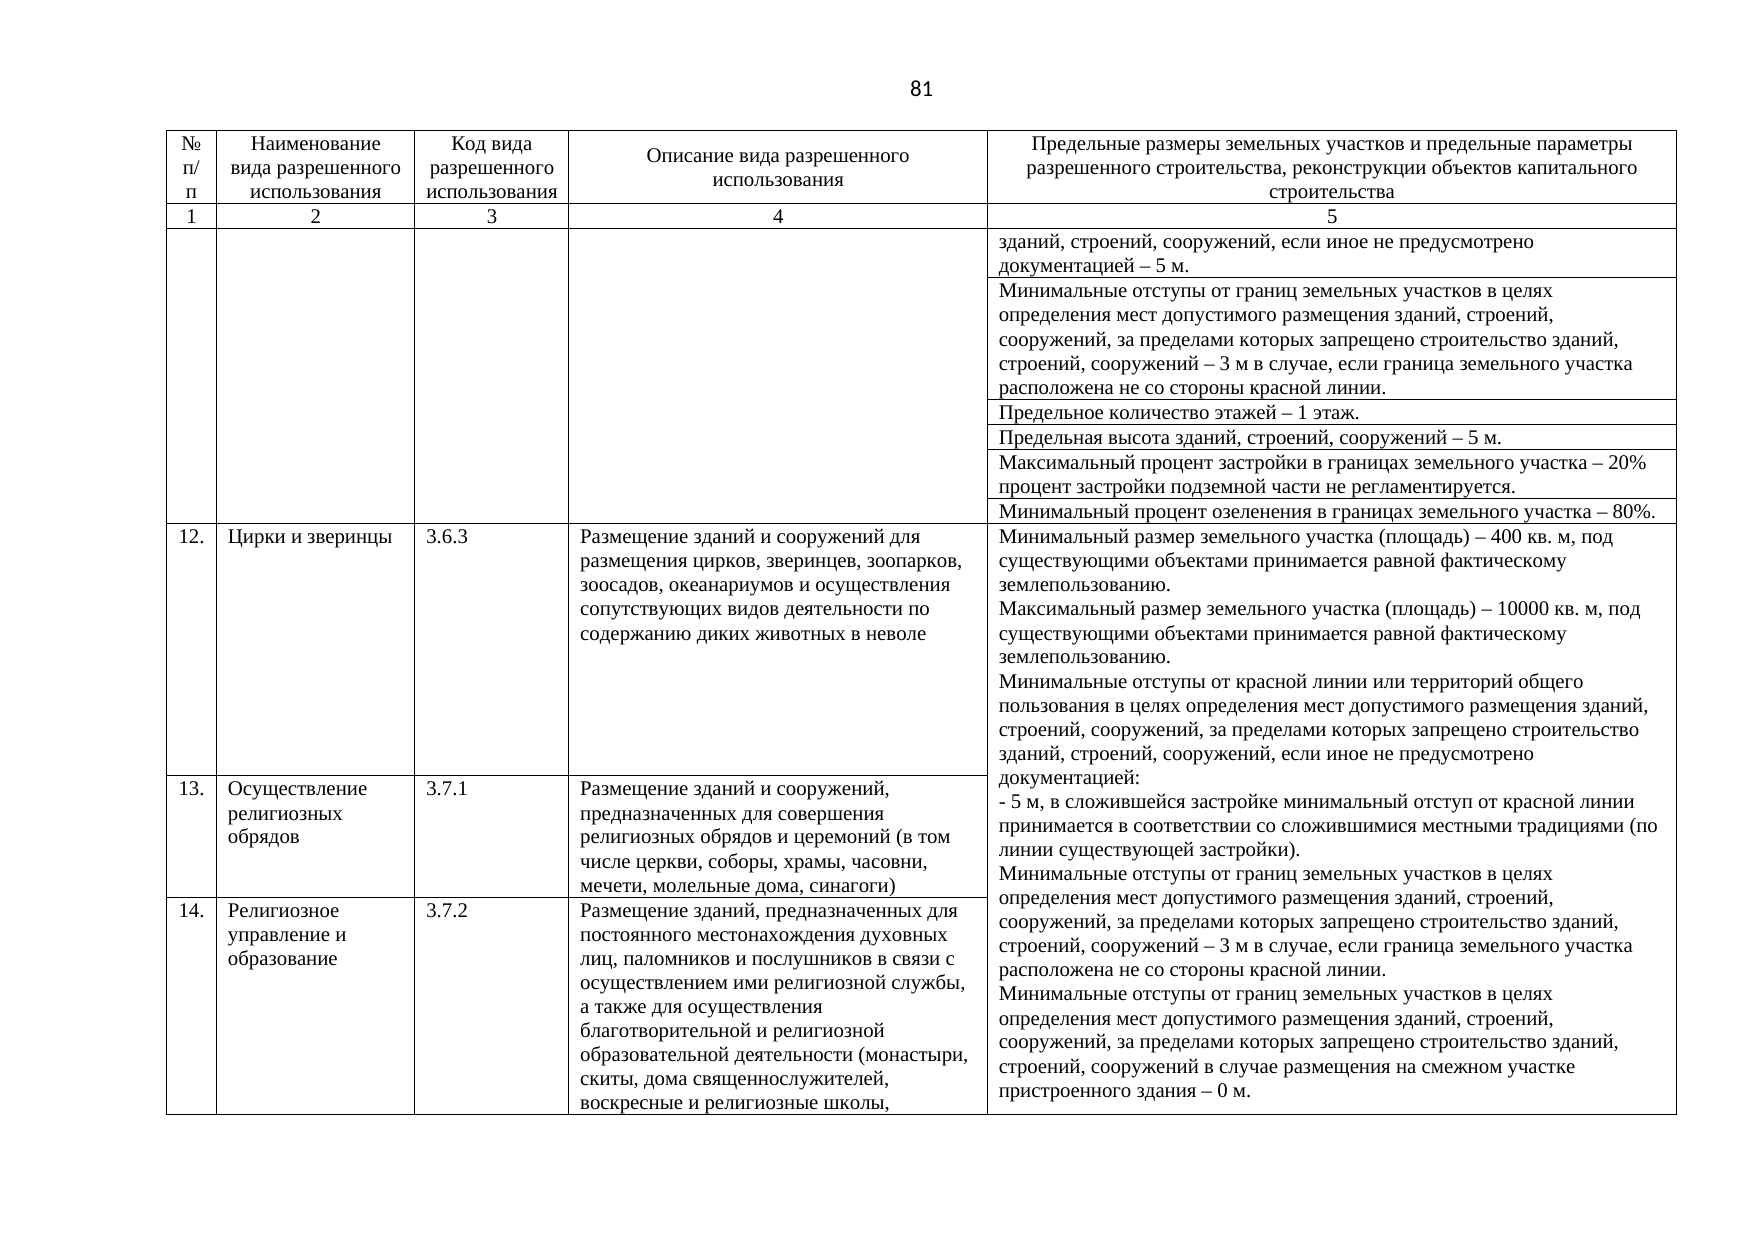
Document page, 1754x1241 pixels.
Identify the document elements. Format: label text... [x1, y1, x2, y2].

table_cell 14. [167, 898, 216, 1114]
table_cell Минимальные отступы от границ земельных участков в целях определения мест допустимого размещения зданий, строений, сооружений, за пределами которых запрещено строительство зданий, строений, сооружений – 3 м в случае, если граница земельного участка расположена не со стороны красной линии. [988, 278, 1676, 399]
table_cell 4 [569, 204, 987, 228]
table_header Предельные размеры земельных участков и предельные параметры разрешенного строительства, реконструкции объектов капитального строительства [988, 131, 1676, 203]
table_cell 12. [167, 524, 216, 775]
table_cell 3.7.1 [415, 776, 568, 897]
table_cell Размещение зданий и сооружений, предназначенных для совершения религиозных обрядов и церемоний (в том числе церкви, соборы, храмы, часовни, мечети, молельные дома, синагоги) [569, 776, 987, 897]
table_cell Предельное количество этажей – 1 этаж. [988, 400, 1676, 424]
table_cell Предельная высота зданий, строений, сооружений – 5 м. [988, 425, 1676, 449]
table_cell 3.7.2 [415, 898, 568, 1114]
table_header Описание вида разрешенного использования [569, 131, 987, 203]
table_cell 1 [167, 204, 216, 228]
table_header Код вида разрешенного использования [415, 131, 568, 203]
table_cell 3.6.3 [415, 524, 568, 775]
table_cell 2 [217, 204, 414, 228]
table_cell Осуществление религиозных обрядов [217, 776, 414, 897]
table_cell Минимальный процент озеленения в границах земельного участка – 80%. [988, 499, 1676, 523]
table_cell Размещение зданий и сооружений для размещения цирков, зверинцев, зоопарков, зоосадов, океанариумов и осуществления сопутствующих видов деятельности по содержанию диких животных в неволе [569, 524, 987, 775]
table_cell Религиозное управление и образование [217, 898, 414, 1114]
table_header Наименование вида разрешенного использования [217, 131, 414, 203]
table_cell 13. [167, 776, 216, 897]
table_header № п/п [167, 131, 216, 203]
table_cell Минимальный размер земельного участка (площадь) – 400 кв. м, под существующими объектами принимается равной фактическому землепользованию. Максимальный размер земельного участка (площадь) – 10000 кв. м, под существующими объектами принимается равной фактическому землепользованию. Минимальные отступы от красной линии или территорий общего пользования в целях определения мест допустимого размещения зданий, строений, сооружений, за пределами которых запрещено строительство зданий, строений, сооружений, если иное не предусмотрено документацией: - 5 м, в сложившейся застройке минимальный отступ от красной линии принимается в соответствии со сложившимися местными традициями (по линии существующей застройки). Минимальные отступы от границ земельных участков в целях определения мест допустимого размещения зданий, строений, сооружений, за пределами которых запрещено строительство зданий, строений, сооружений – 3 м в случае, если граница земельного участка расположена не со стороны красной линии. Минимальные отступы от границ земельных участков в целях определения мест допустимого размещения зданий, строений, сооружений, за пределами которых запрещено строительство зданий, строений, сооружений в случае размещения на смежном участке пристроенного здания – 0 м. Предельное количество этажей – 3 этажа. Предельная высота зданий, строений, сооружений – 20 м. Максимальный процент застройки в границах земельного участка – 60% процент застройки подземной части не регламентируется. Минимальный процент озеленения в границах земельного участка – 30%. [988, 524, 1676, 1114]
table_cell Цирки и зверинцы [217, 524, 414, 775]
table_cell 5 [988, 204, 1676, 228]
table_cell Максимальный процент застройки в границах земельного участка – 20% процент застройки подземной части не регламентируется. [988, 450, 1676, 498]
table_cell 3 [415, 204, 568, 228]
